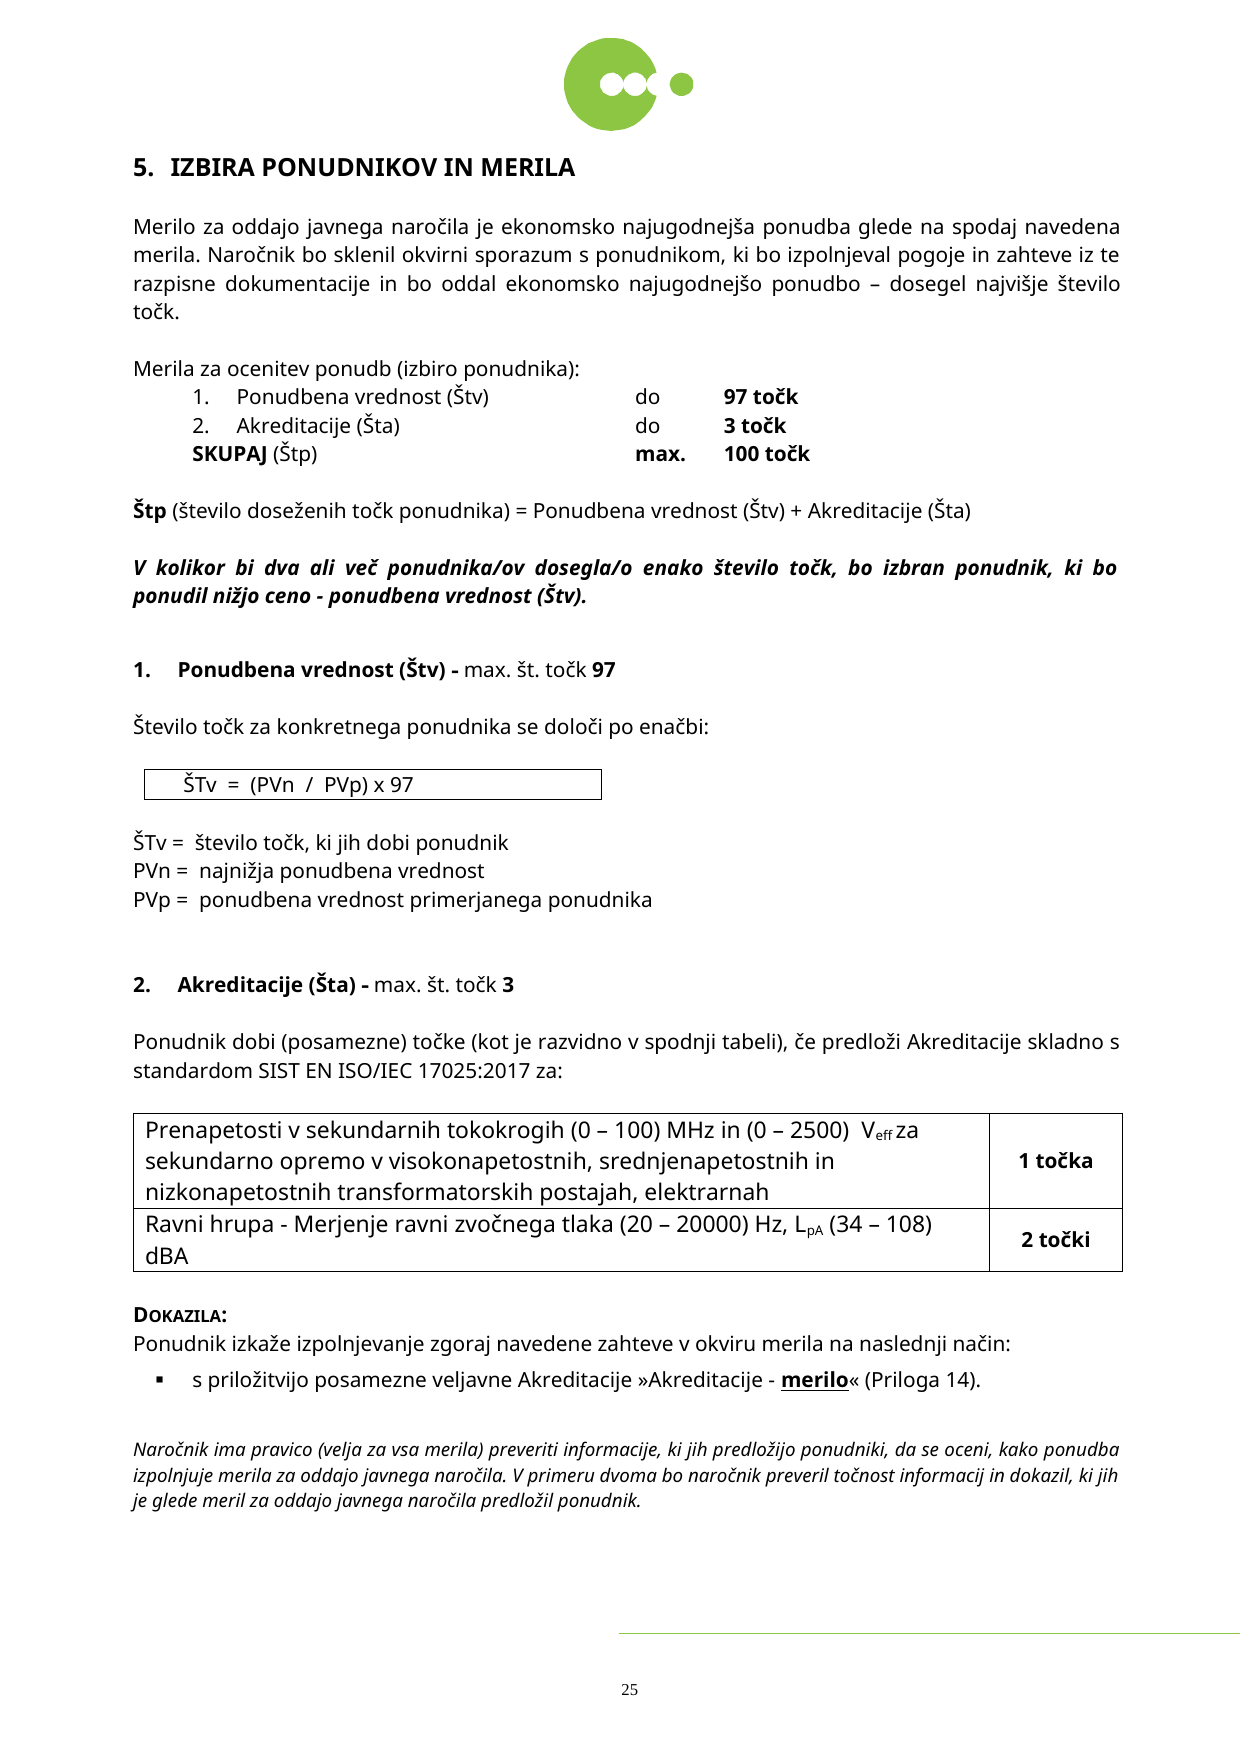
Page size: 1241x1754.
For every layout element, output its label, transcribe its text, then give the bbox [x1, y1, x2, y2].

list IZBIRA PONUDNIKOV IN MERILA [133, 149, 1122, 183]
table_cell Ravni hrupa - Merjenje ravni zvočnega tlaka (20 – 20000) Hz, LpA (34 – 108) dBA [134, 1209, 989, 1271]
list Ponudbena vrednost (Štv) max. št. točk 97 [133, 656, 1122, 684]
table_cell 2 točki [990, 1209, 1122, 1271]
text SKUPAJ (Štp) max. 100 točk [192, 439, 1122, 468]
text PVp = ponudbena vrednost primerjanega ponudnika [133, 885, 1122, 913]
text V kolikor bi dva ali več ponudnika/ov dosegla/o enako število točk, bo izbran ponudnik, ki bo ponudil nižjo ceno - ponudbena vrednost (Štv). [133, 553, 1122, 610]
table_header 1 točka [990, 1114, 1122, 1207]
text PVn = najnižja ponudbena vrednost [133, 857, 1122, 885]
text Merilo za oddajo javnega naročila je ekonomsko najugodnejša ponudba glede na spodaj navedena merila. Naročnik bo sklenil okvirni sporazum s ponudnikom, ki bo izpolnjeval pogoje in zahteve iz te razpisne dokumentacije in bo oddal ekonomsko najugodnejšo ponudbo – dosegel najvišje število točk. [133, 212, 1122, 326]
text Štp (število doseženih točk ponudnika) = Ponudbena vrednost (Štv) + Akreditacije (Šta) [133, 496, 1122, 525]
list Ponudbena vrednost (Štv) do 97 točk [192, 382, 1122, 411]
text Ponudnik dobi (posamezne) točke (kot je razvidno v spodnji tabeli), če predloži Akreditacije skladno s standardom SIST EN ISO/IEC 17025:2017 za: [133, 1027, 1122, 1084]
table_header Prenapetosti v sekundarnih tokokrogih (0 – 100) MHz in (0 – 2500) Veff za sekundarno opremo v visokonapetostnih, srednjenapetostnih in nizkonapetostnih transformatorskih postajah, elektrarnah [134, 1114, 989, 1207]
text Naročnik ima pravico (velja za vsa merila) preveriti informacije, ki jih predložijo ponudniki, da se oceni, kako ponudba izpolnjuje merila za oddajo javnega naročila. V primeru dvoma bo naročnik preveril točnost informacij in dokazil, ki jih je glede meril za oddajo javnega naročila predložil ponudnik. [133, 1437, 1122, 1513]
text Ponudnik izkaže izpolnjevanje zgoraj navedene zahteve v okviru merila na naslednji način: [133, 1329, 1122, 1357]
list Akreditacije (Šta) max. št. točk 3 [133, 970, 1122, 999]
list s priložitvijo posamezne veljavne Akreditacije »Akreditacije - merilo« (Priloga 14). [154, 1366, 1122, 1394]
text ŠTv = število točk, ki jih dobi ponudnik [133, 828, 1122, 857]
text Število točk za konkretnega ponudnika se določi po enačbi: [133, 712, 1122, 741]
table_header ŠTv = (PVn / PVp) x 97 [145, 770, 601, 799]
list Akreditacije (Šta) do 3 točk [192, 411, 1122, 439]
text Merila za ocenitev ponudb (izbiro ponudnika): [133, 354, 1122, 382]
text Dokazila: [133, 1300, 1122, 1329]
